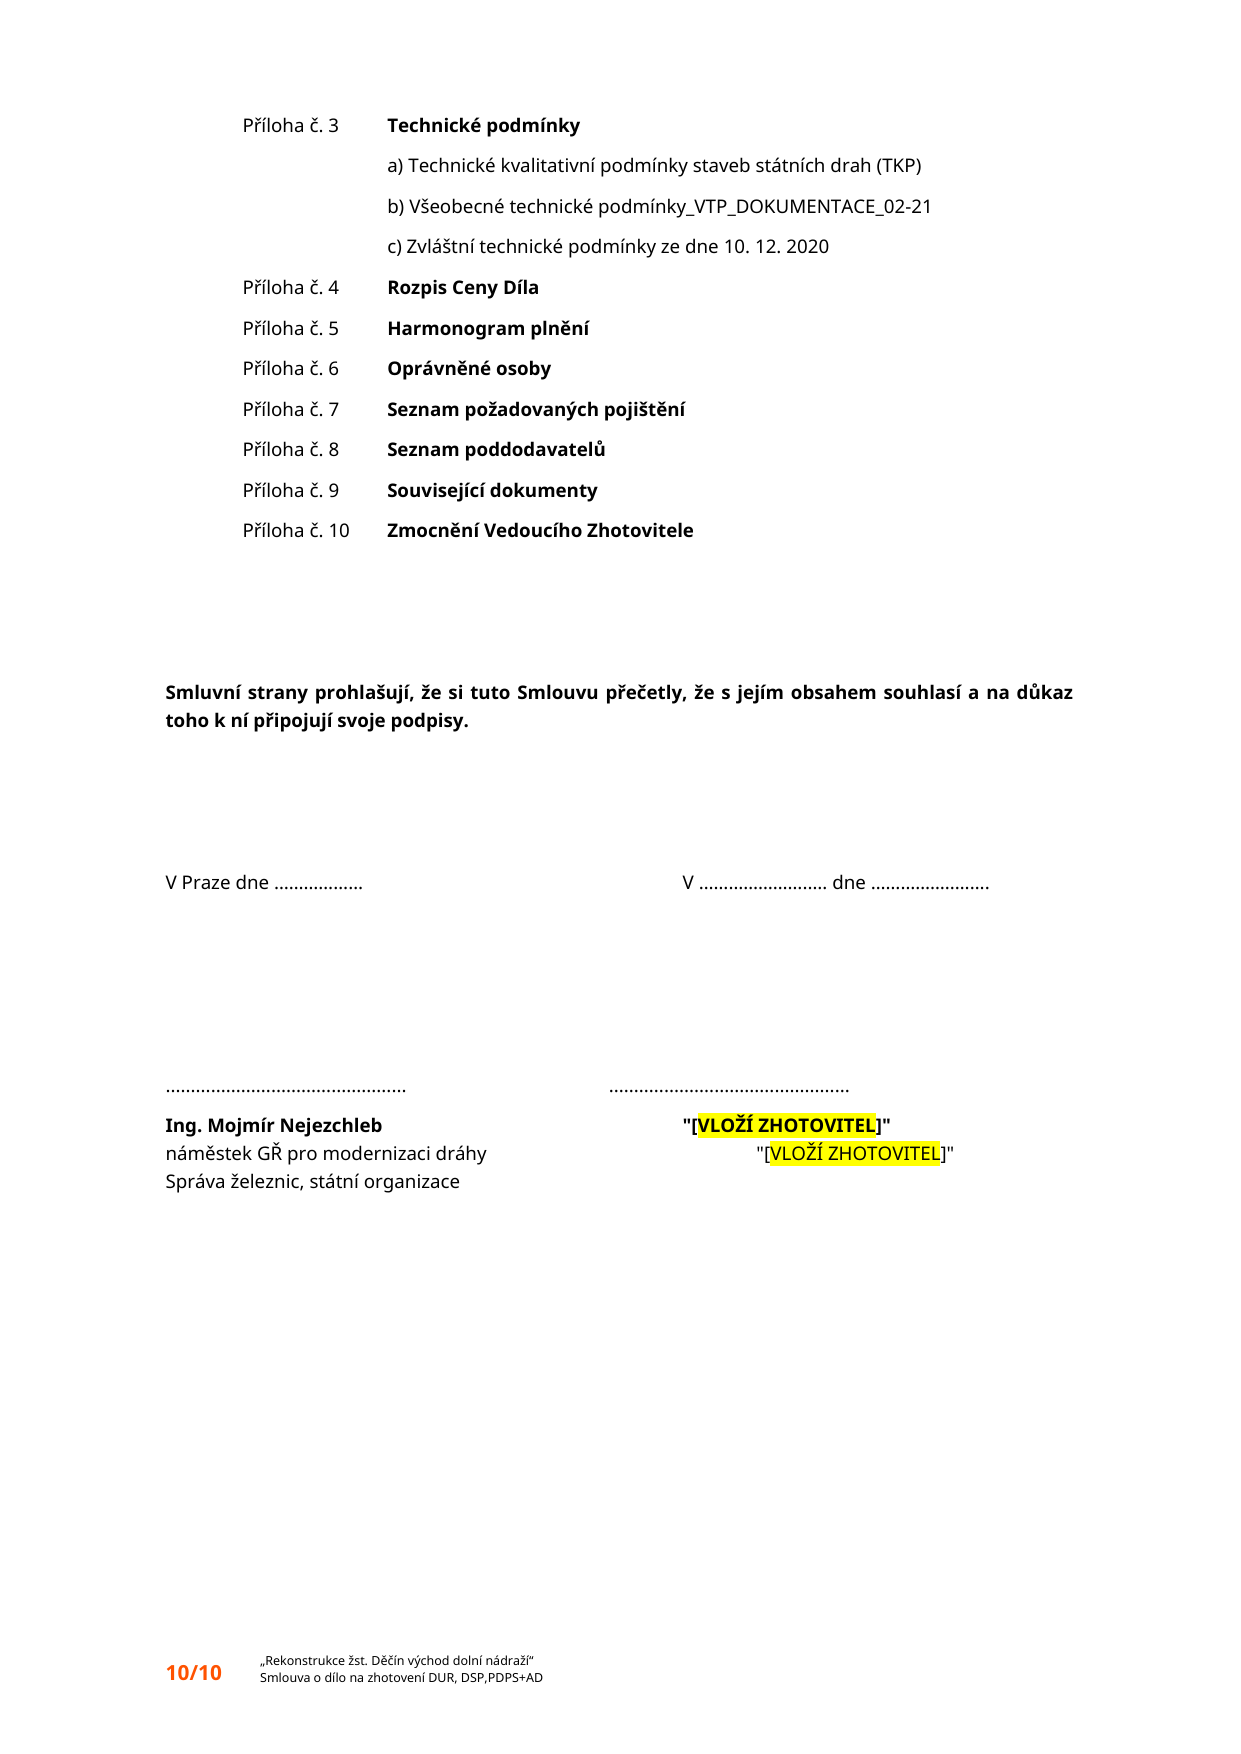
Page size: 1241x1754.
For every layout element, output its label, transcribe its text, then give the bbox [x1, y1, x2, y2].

text c) Zvláštní technické podmínky ze dne 10. 12. 2020 [387, 234, 1075, 259]
text ................................................ ................................................ [165, 1072, 1075, 1098]
text Ing. Mojmír Nejezchleb "[VLOŽÍ ZHOTOVITEL]" [876, 1113, 1075, 1138]
text náměstek GŘ pro modernizaci dráhy "[VLOŽÍ ZHOTOVITEL]" [940, 1141, 1075, 1166]
text V Praze dne ……………… V ………………….…. dne ……………..……. [165, 869, 1075, 895]
text náměstek GŘ pro modernizaci dráhy "[VLOŽÍ ZHOTOVITEL]" [165, 1141, 770, 1166]
text Příloha č. 5 Harmonogram plnění [242, 315, 1075, 340]
text Správa železnic, státní organizace [165, 1169, 1075, 1194]
text Ing. Mojmír Nejezchleb "[VLOŽÍ ZHOTOVITEL]" [165, 1113, 698, 1138]
text Příloha č. 4 Rozpis Ceny Díla [242, 274, 1075, 300]
text Příloha č. 9 Související dokumenty [242, 477, 1075, 502]
text Příloha č. 3 Technické podmínky [242, 112, 1075, 138]
text Příloha č. 10 Zmocnění Vedoucího Zhotovitele [242, 517, 1075, 543]
text a) Technické kvalitativní podmínky staveb státních drah (TKP) [387, 153, 1075, 178]
text Smluvní strany prohlašují, že si tuto Smlouvu přečetly, že s jejím obsahem souhlasí a na důkaz toho k ní připojují svoje podpisy. [165, 679, 1075, 733]
text Příloha č. 7 Seznam požadovaných pojištění [242, 396, 1075, 421]
text Příloha č. 6 Oprávněné osoby [242, 355, 1075, 381]
text b) Všeobecné technické podmínky_VTP_DOKUMENTACE_02-21 [387, 193, 1075, 219]
text Příloha č. 8 Seznam poddodavatelů [242, 436, 1075, 462]
